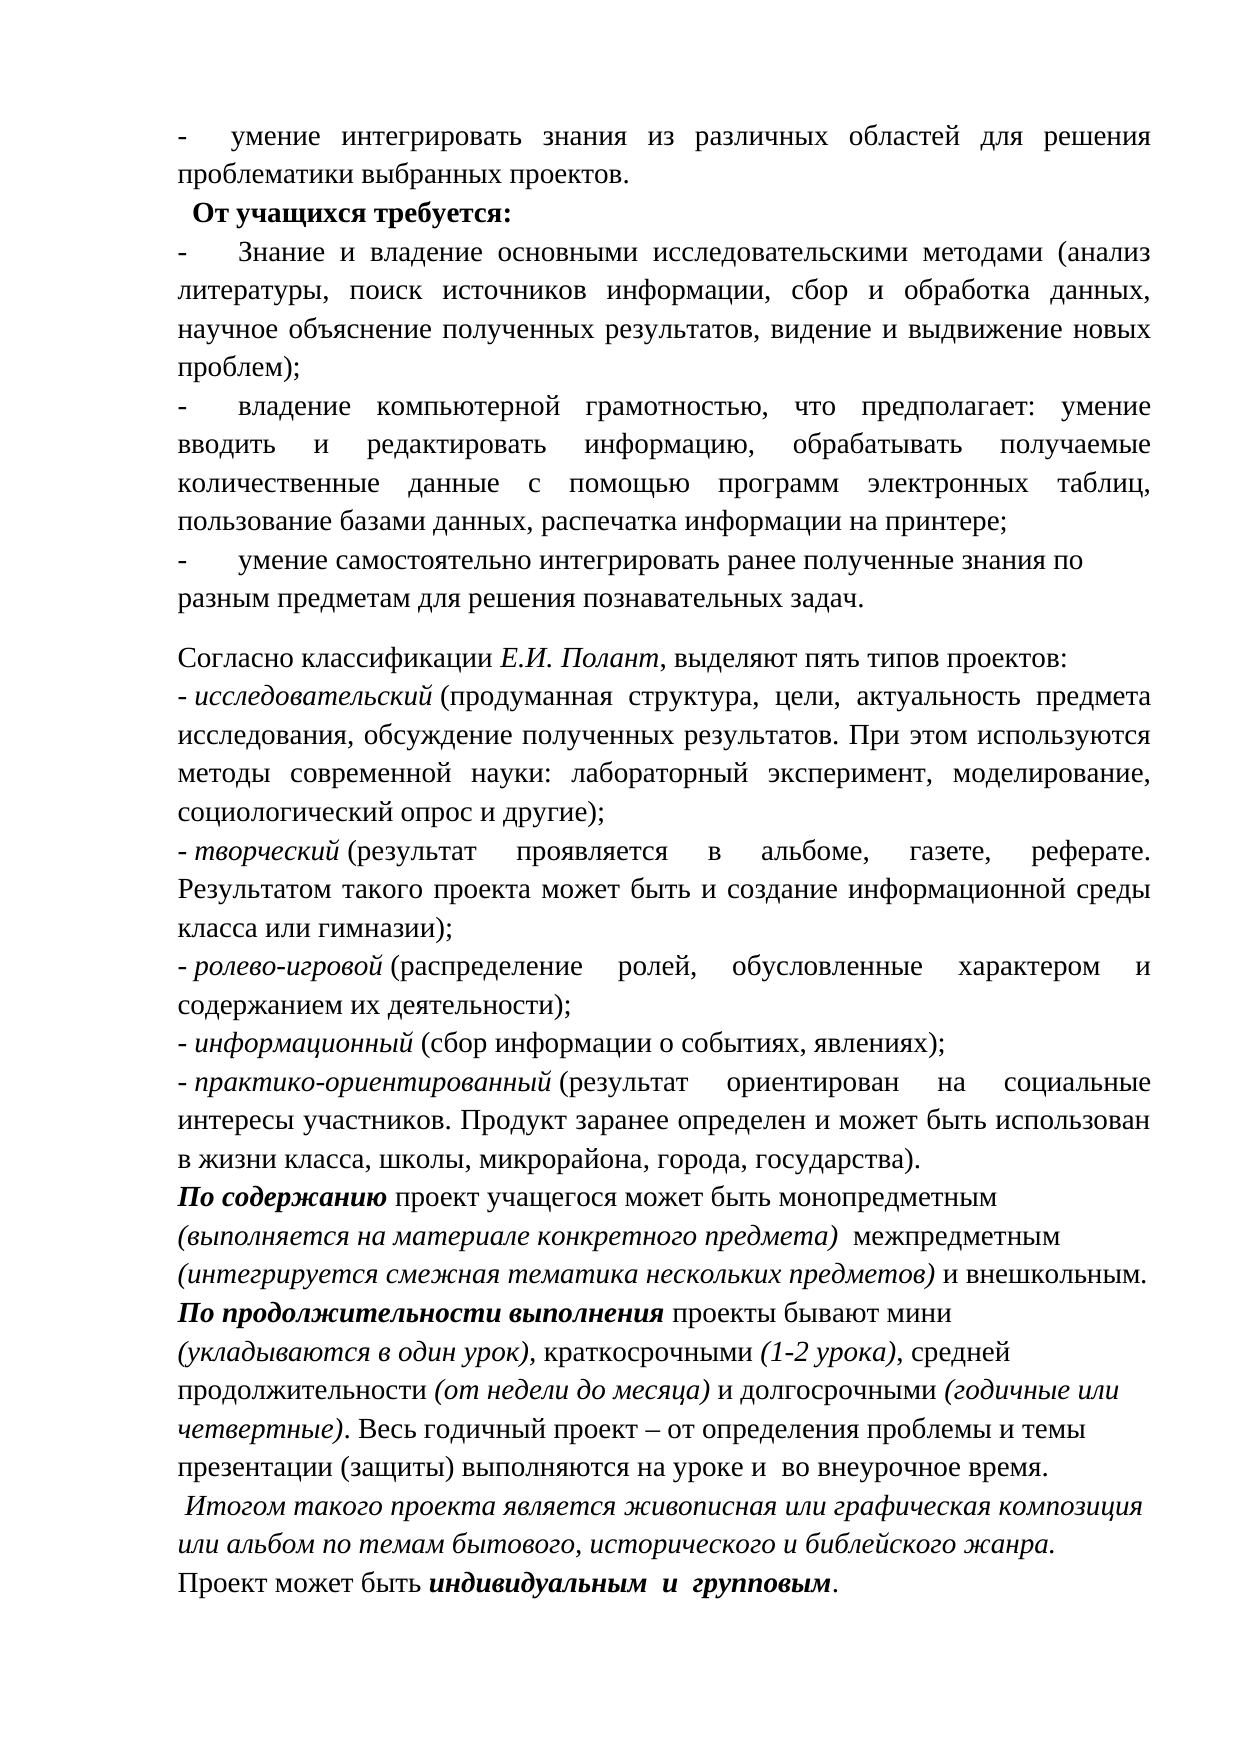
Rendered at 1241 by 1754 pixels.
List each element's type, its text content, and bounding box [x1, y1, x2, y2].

text - умение интегрировать знания из различных областей для решения проблематики выбранных проектов. [177, 118, 1152, 190]
text - информационный (сбор информации о событиях, явлениях); [177, 1025, 1152, 1059]
text - Знание и владение основными исследовательскими методами (анализ литературы, поиск источников информации, сбор и обработка данных, научное объяснение полученных результатов, видение и выдвижение новых проблем); [177, 234, 1152, 383]
text - ролево-игровой (распределение ролей, обусловленные характером и содержанием их деятельности); [177, 948, 1152, 1020]
text Проект может быть индивидуальным и групповым. [177, 1565, 1152, 1598]
text - исследовательский (продуманная структура, цели, актуальность предмета исследования, обсуждение полученных результатов. При этом используются методы современной науки: лабораторный эксперимент, моделирование, социологический опрос и другие); [177, 678, 1152, 828]
text Итогом такого проекта является живописная или графическая композиция или альбом по темам бытового, исторического и библейского жанра. [177, 1488, 1152, 1560]
text По продолжительности выполнения проекты бывают мини (укладываются в один урок), краткосрочными (1-2 урока), средней продолжительности (от недели до месяца) и долгосрочными (годичные или четвертные). Весь годичный проект – от определения проблемы и темы презентации (защиты) выполняются на уроке и во внеурочное время. [177, 1295, 1152, 1483]
text - умение самостоятельно интегрировать ранее полученные знания по разным предметам для решения познавательных задач. [177, 542, 1152, 614]
text - творческий (результат проявляется в альбоме, газете, реферате. Результатом такого проекта может быть и создание информационной среды класса или гимназии); [177, 833, 1152, 943]
text Согласно классификации Е.И. Полант, выделяют пять типов проектов: [177, 640, 1152, 673]
text - владение компьютерной грамотностью, что предполагает: умение вводить и редактировать информацию, обрабатывать получаемые количественные данные с помощью программ электронных таблиц, пользование базами данных, распечатка информации на принтере; [177, 388, 1152, 537]
text От учащихся требуется: [177, 195, 1152, 229]
text По содержанию проект учащегося может быть монопредметным (выполняется на материале конкретного предмета) межпредметным (интегрируется смежная тематика нескольких предметов) и внешкольным. [177, 1179, 1152, 1290]
text - практико-ориентированный (результат ориентирован на социальные интересы участников. Продукт заранее определен и может быть использован в жизни класса, школы, микрорайона, города, государства). [177, 1064, 1152, 1174]
